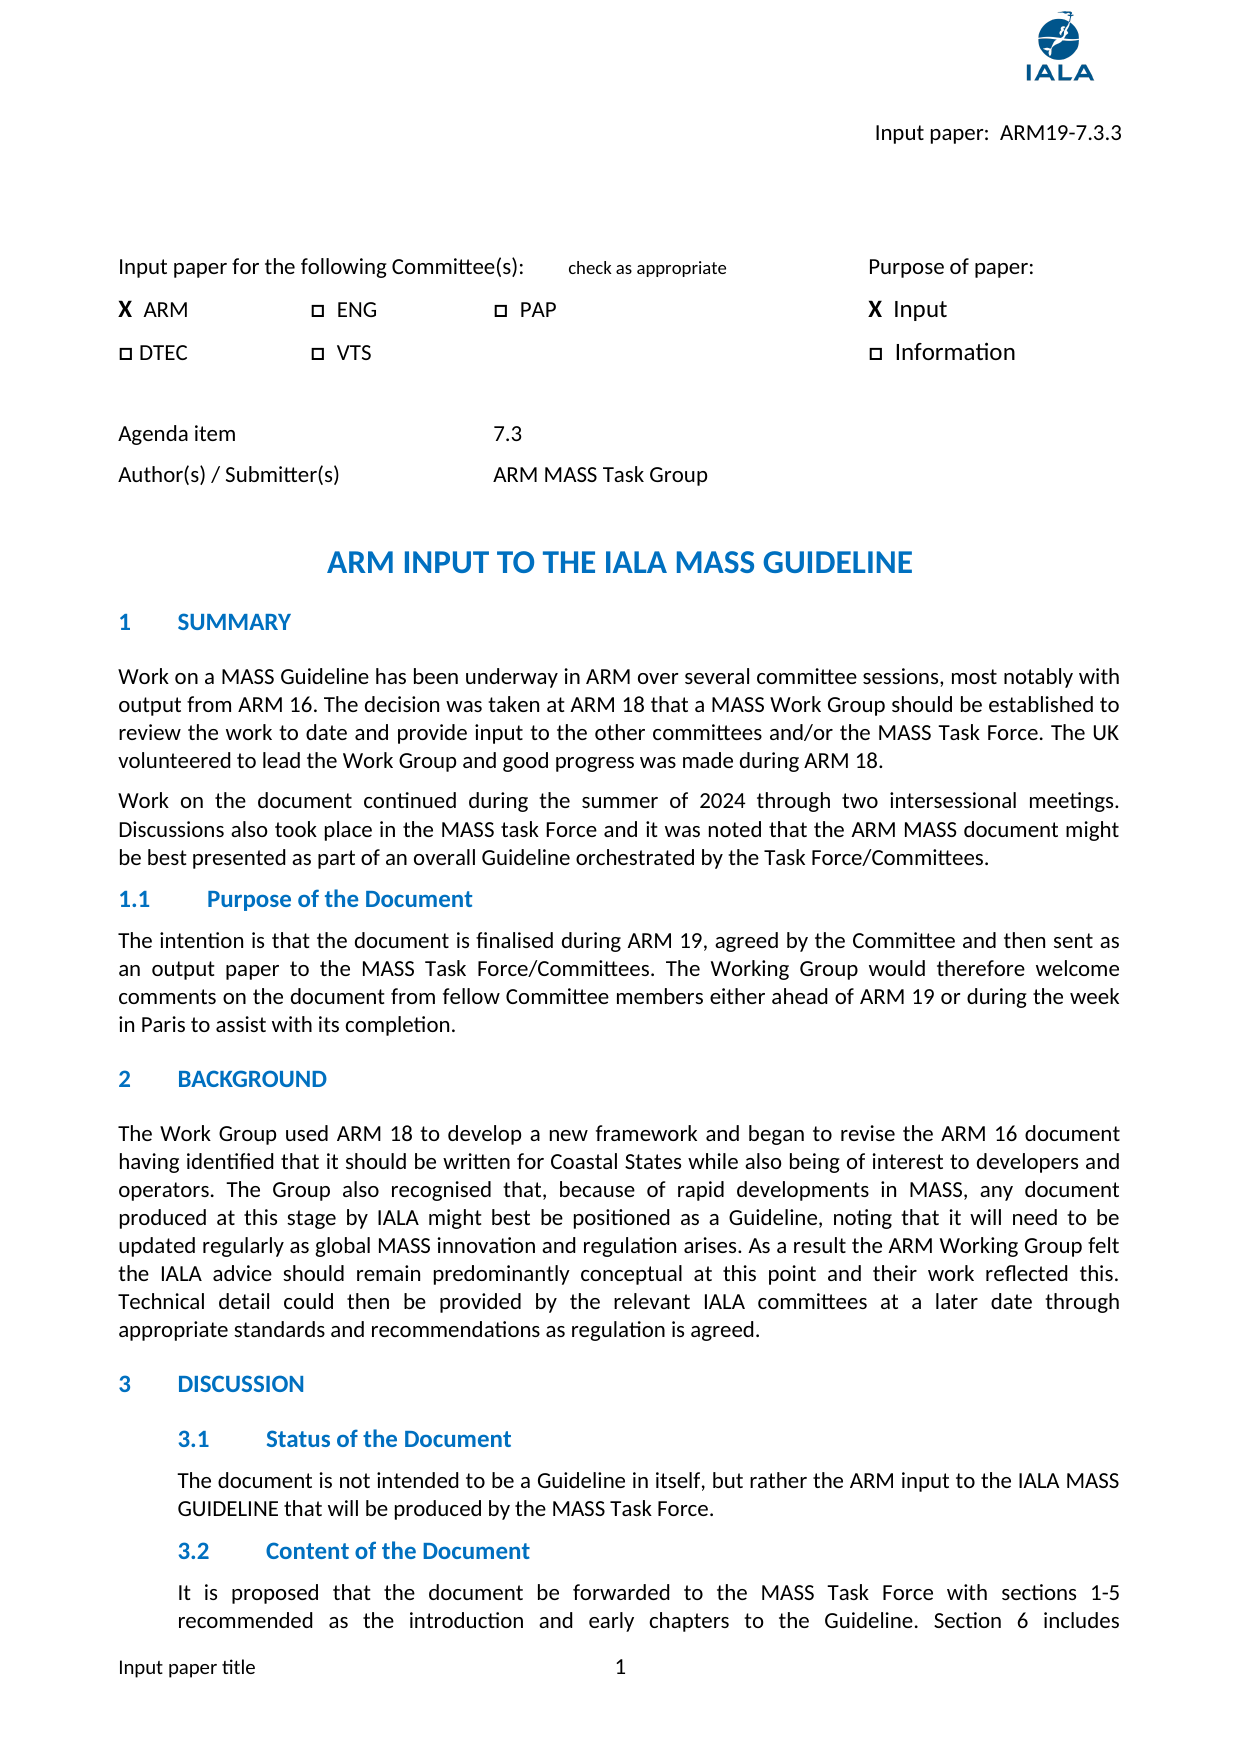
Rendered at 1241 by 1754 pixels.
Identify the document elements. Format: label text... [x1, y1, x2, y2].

title ARM INPUT TO THE IALA MASS GUIDELINE [118, 541, 1122, 582]
subtitle Summary [118, 607, 1122, 637]
text The Work Group used ARM 18 to develop a new framework and began to revise the ARM 16 document having identified that it should be written for Coastal States while also being of interest to developers and operators. The Group also recognised that, because of rapid developments in MASS, any document produced at this stage by IALA might best be positioned as a Guideline, noting that it will need to be updated regularly as global MASS innovation and regulation arises. As a result the ARM Working Group felt the IALA advice should remain predominantly conceptual at this point and their work reflected this. Technical detail could then be provided by the relevant IALA committees at a later date through appropriate standards and recommendations as regulation is agreed. [118, 1119, 1122, 1343]
picture [1011, 3, 1106, 96]
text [177, 1578, 1122, 1634]
text Work on a MASS Guideline has been underway in ARM over several committee sessions, most notably with output from ARM 16. The decision was taken at ARM 18 that a MASS Work Group should be established to review the work to date and provide input to the other committees and/or the MASS Task Force. The UK volunteered to lead the Work Group and good progress was made during ARM 18. [118, 662, 1122, 774]
text Work on the document continued during the summer of 2024 through two intersessional meetings. Discussions also took place in the MASS task Force and it was noted that the ARM MASS document might be best presented as part of an overall Guideline orchestrated by the Task Force/Committees. [118, 787, 1122, 871]
subtitle Background [118, 1063, 1122, 1094]
text Agenda item 7.3 [118, 419, 1122, 447]
text The intention is that the document is finalised during ARM 19, agreed by the Committee and then sent as an output paper to the MASS Task Force/Committees. The Working Group would therefore welcome comments on the document from fellow Committee members either ahead of ARM 19 or during the week in Paris to assist with its completion. [118, 926, 1122, 1038]
text □ DTEC □ VTS □ Information [118, 336, 1122, 366]
subtitle Discussion [118, 1368, 1122, 1398]
subtitle Purpose of the Document [118, 883, 1122, 914]
text Author(s) / Submitter(s) ARM MASS Task Group [118, 460, 1122, 488]
text Input paper: ARM19-7.3.3 [118, 118, 1122, 146]
text Input paper for the following Committee(s): check as appropriate Purpose of paper: [118, 252, 1122, 280]
subtitle Content of the Document [177, 1535, 1122, 1566]
subtitle Status of the Document [177, 1423, 1122, 1454]
text The document is not intended to be a Guideline in itself, but rather the ARM input to the IALA MASS GUIDELINE that will be produced by the MASS Task Force. [177, 1467, 1122, 1523]
text X ARM □ ENG □ PAP X Input [118, 293, 1122, 323]
